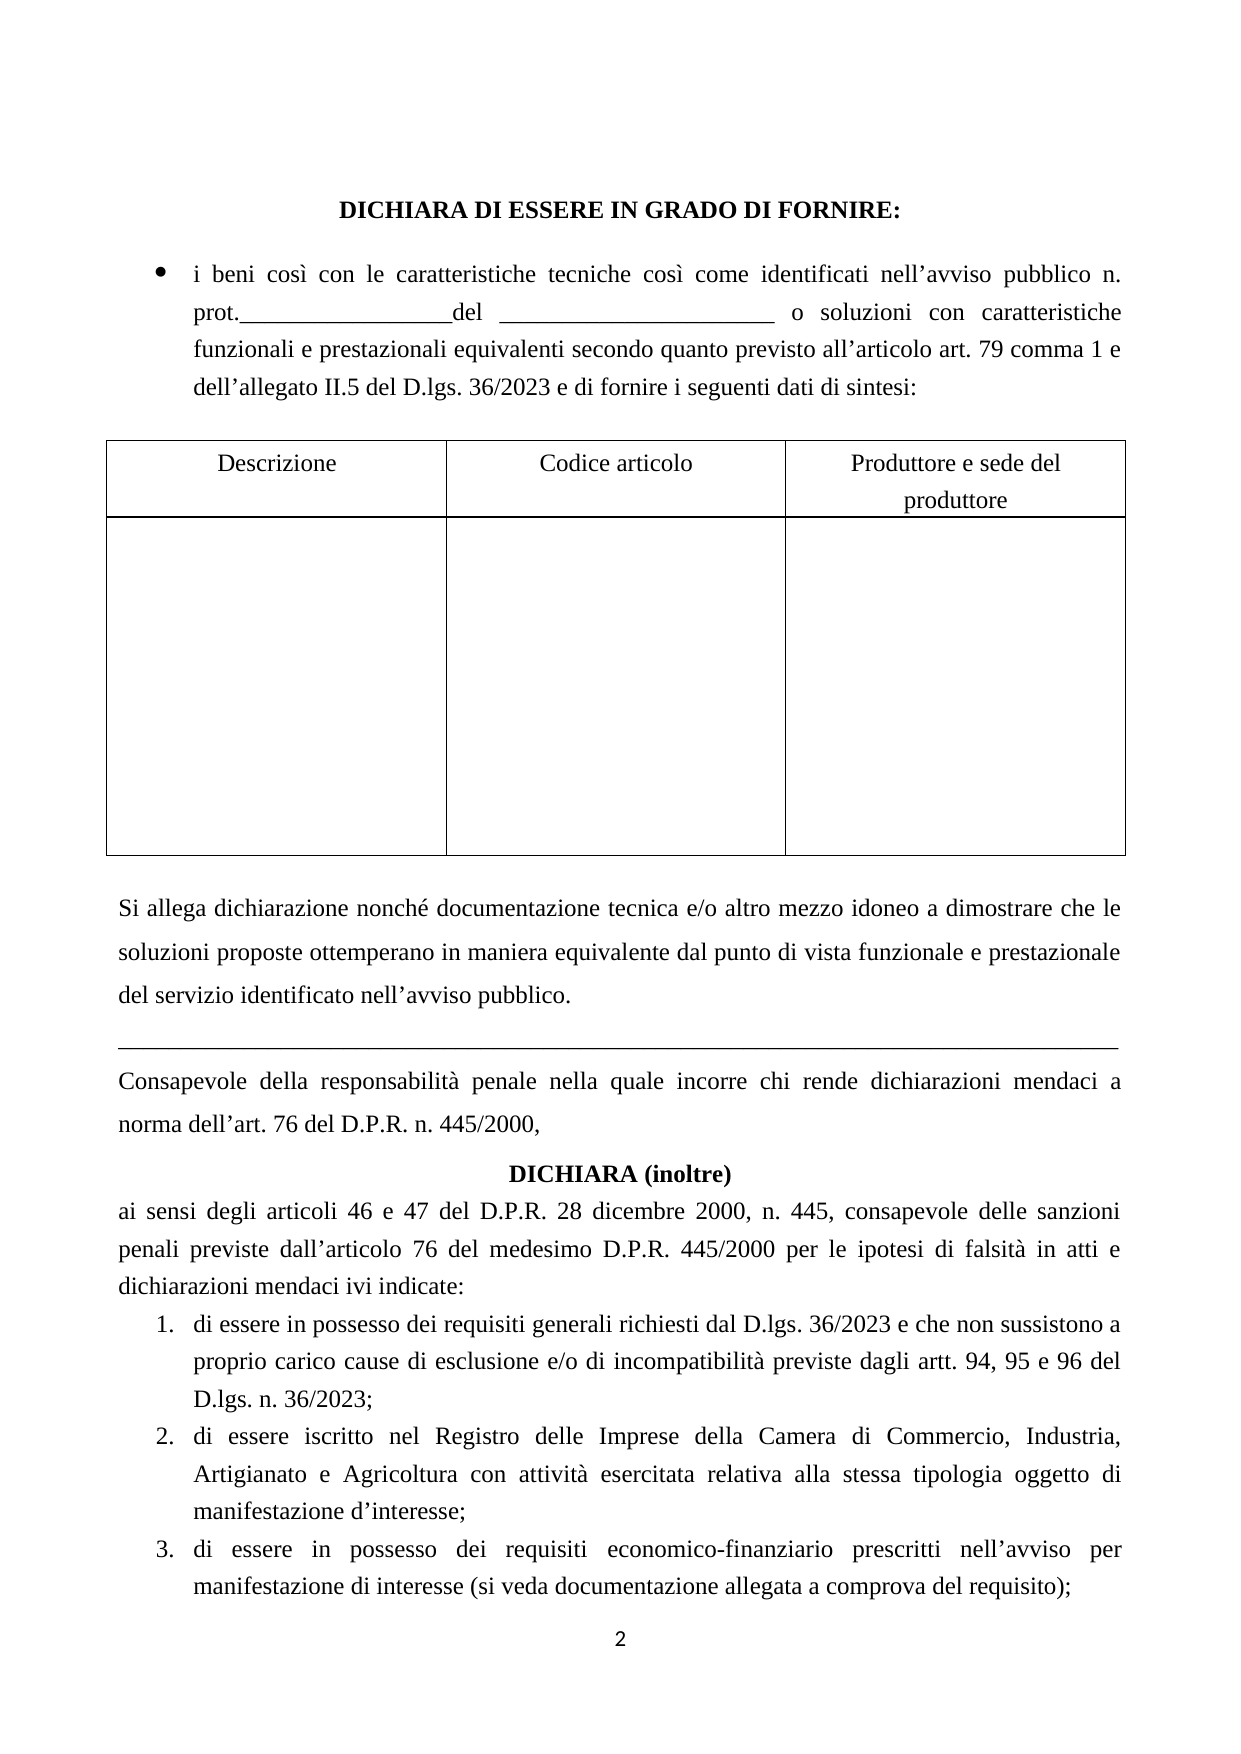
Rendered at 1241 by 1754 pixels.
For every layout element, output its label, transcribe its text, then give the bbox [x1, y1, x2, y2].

text DICHIARA DI ESSERE IN GRADO DI FORNIRE: [118, 195, 1122, 224]
table_header Descrizione [107, 441, 446, 516]
text ________________________________________________________________________________ [118, 1023, 1122, 1052]
text Consapevole della responsabilità penale nella quale incorre chi rende dichiarazioni mendaci a norma dell’art. 76 del D.P.R. n. 445/2000, [118, 1066, 1122, 1138]
text DICHIARA (inoltre) [118, 1152, 1122, 1190]
list di essere iscritto nel Registro delle Imprese della Camera di Commercio, Industria, Artigianato e Agricoltura con attività esercitata relativa alla stessa tipologia oggetto di manifestazione d’interesse; [156, 1415, 1122, 1527]
list di essere in possesso dei requisiti generali richiesti dal D.lgs. 36/2023 e che non sussistono a proprio carico cause di esclusione e/o di incompatibilità previste dagli artt. 94, 95 e 96 del D.lgs. n. 36/2023; [156, 1302, 1122, 1415]
table_cell [447, 518, 785, 855]
table_header Produttore e sede del produttore [786, 441, 1125, 516]
list i beni così con le caratteristiche tecniche così come identificati nell’avviso pubblico n. prot._________________del ______________________ o soluzioni con caratteristiche funzionali e prestazionali equivalenti secondo quanto previsto all’articolo art. 79 comma 1 e dell’allegato II.5 del D.lgs. 36/2023 e di fornire i seguenti dati di sintesi: [156, 253, 1122, 403]
table_cell [107, 518, 446, 855]
text Si allega dichiarazione nonché documentazione tecnica e/o altro mezzo idoneo a dimostrare che le soluzioni proposte ottemperano in maniera equivalente dal punto di vista funzionale e prestazionale del servizio identificato nell’avviso pubblico. [118, 893, 1122, 1008]
list di essere in possesso dei requisiti economico-finanziario prescritti nell’avviso per manifestazione di interesse (si veda documentazione allegata a comprova del requisito); [156, 1527, 1122, 1602]
table_cell [786, 518, 1125, 855]
text ai sensi degli articoli 46 e 47 del D.P.R. 28 dicembre 2000, n. 445, consapevole delle sanzioni penali previste dall’articolo 76 del medesimo D.P.R. 445/2000 per le ipotesi di falsità in atti e dichiarazioni mendaci ivi indicate: [118, 1190, 1122, 1302]
table_header Codice articolo [447, 441, 785, 516]
